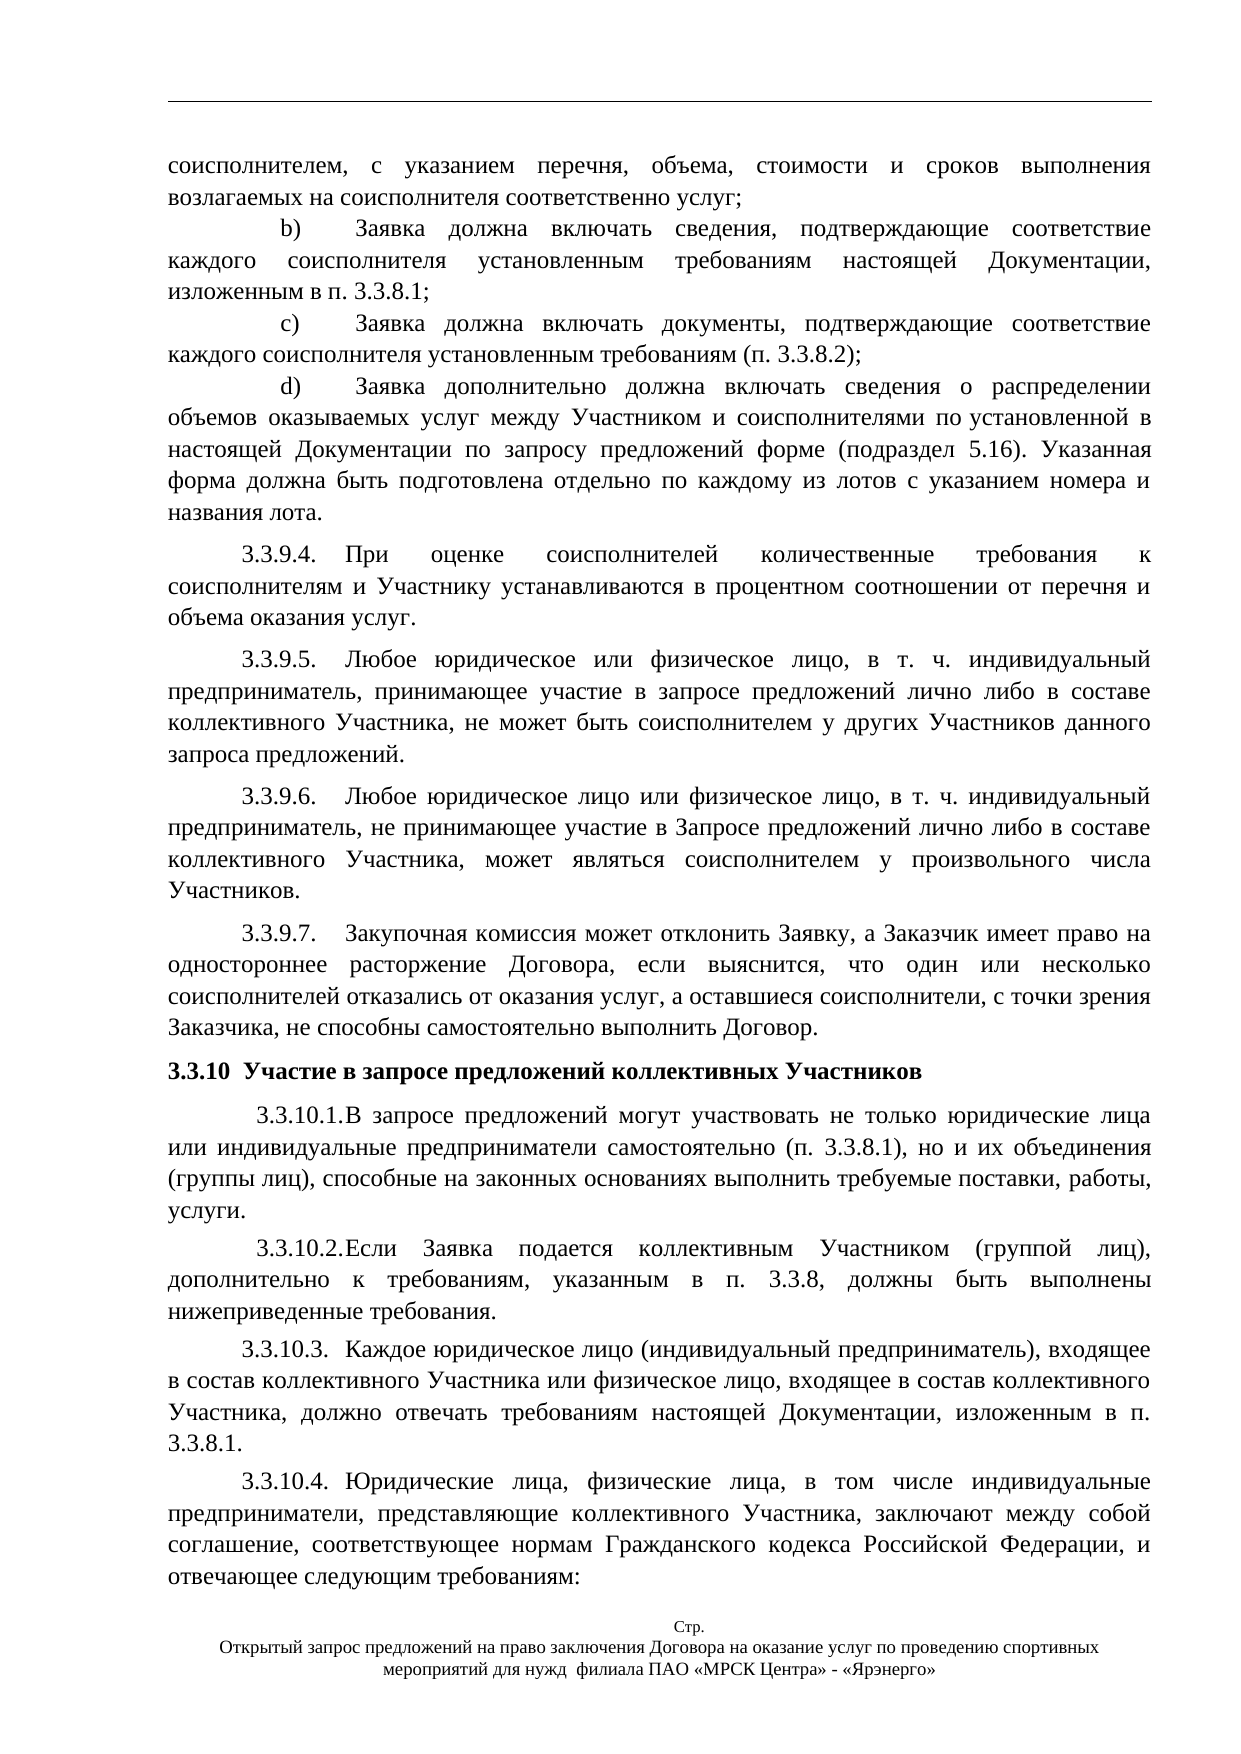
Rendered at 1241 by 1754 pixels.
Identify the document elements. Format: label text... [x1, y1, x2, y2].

list В запросе предложений могут участвовать не только юридические лица или индивидуальные предприниматели самостоятельно (п. 3.3.8.1), но и их объединения (группы лиц), способные на законных основаниях выполнить требуемые поставки, работы, услуги. [168, 1100, 1152, 1224]
list Закупочная комиссия может отклонить Заявку, а Заказчик имеет право на одностороннее расторжение Договора, если выяснится, что один или несколько соисполнителей отказались от оказания услуг, а оставшиеся соисполнители, с точки зрения Заказчика, не способны самостоятельно выполнить Договор. [168, 918, 1152, 1041]
list Каждое юридическое лицо (индивидуальный предприниматель), входящее в состав коллективного Участника или физическое лицо, входящее в состав коллективного Участника, должно отвечать требованиям настоящей Документации, изложенным в п. 3.3.8.1. [168, 1334, 1152, 1457]
list Заявка должна включать документы, подтверждающие соответствие каждого соисполнителя установленным требованиям (п. 3.3.8.2); [168, 308, 1152, 368]
list Любое юридическое или физическое лицо, в т. ч. индивидуальный предприниматель, принимающее участие в запросе предложений лично либо в составе коллективного Участника, не может быть соисполнителем у других Участников данного запроса предложений. [168, 644, 1152, 768]
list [168, 150, 1152, 210]
list При оценке соисполнителей количественные требования к соисполнителям и Участнику устанавливаются в процентном соотношении от перечня и объема оказания услуг. [168, 539, 1152, 631]
subtitle Участие в запросе предложений коллективных Участников [168, 1056, 1152, 1085]
list Любое юридическое лицо или физическое лицо, в т. ч. индивидуальный предприниматель, не принимающее участие в Запросе предложений лично либо в составе коллективного Участника, может являться соисполнителем у произвольного числа Участников. [168, 781, 1152, 904]
list Заявка должна включать сведения, подтверждающие соответствие каждого соисполнителя установленным требованиям настоящей Документации, изложенным в п. 3.3.8.1; [168, 213, 1152, 305]
list Если Заявка подается коллективным Участником (группой лиц), дополнительно к требованиям, указанным в п. 3.3.8, должны быть выполнены нижеприведенные требования. [168, 1233, 1152, 1325]
list Юридические лица, физические лица, в том числе индивидуальные предприниматели, представляющие коллективного Участника, заключают между собой соглашение, соответствующее нормам Гражданского кодекса Российской Федерации, и отвечающее следующим требованиям: [168, 1466, 1152, 1590]
list Заявка дополнительно должна включать сведения о распределении объемов оказываемых услуг между Участником и соисполнителями по установленной в настоящей Документации по запросу предложений форме (подраздел 5.16). Указанная форма должна быть подготовлена отдельно по каждому из лотов с указанием номера и названия лота. [168, 371, 1152, 526]
